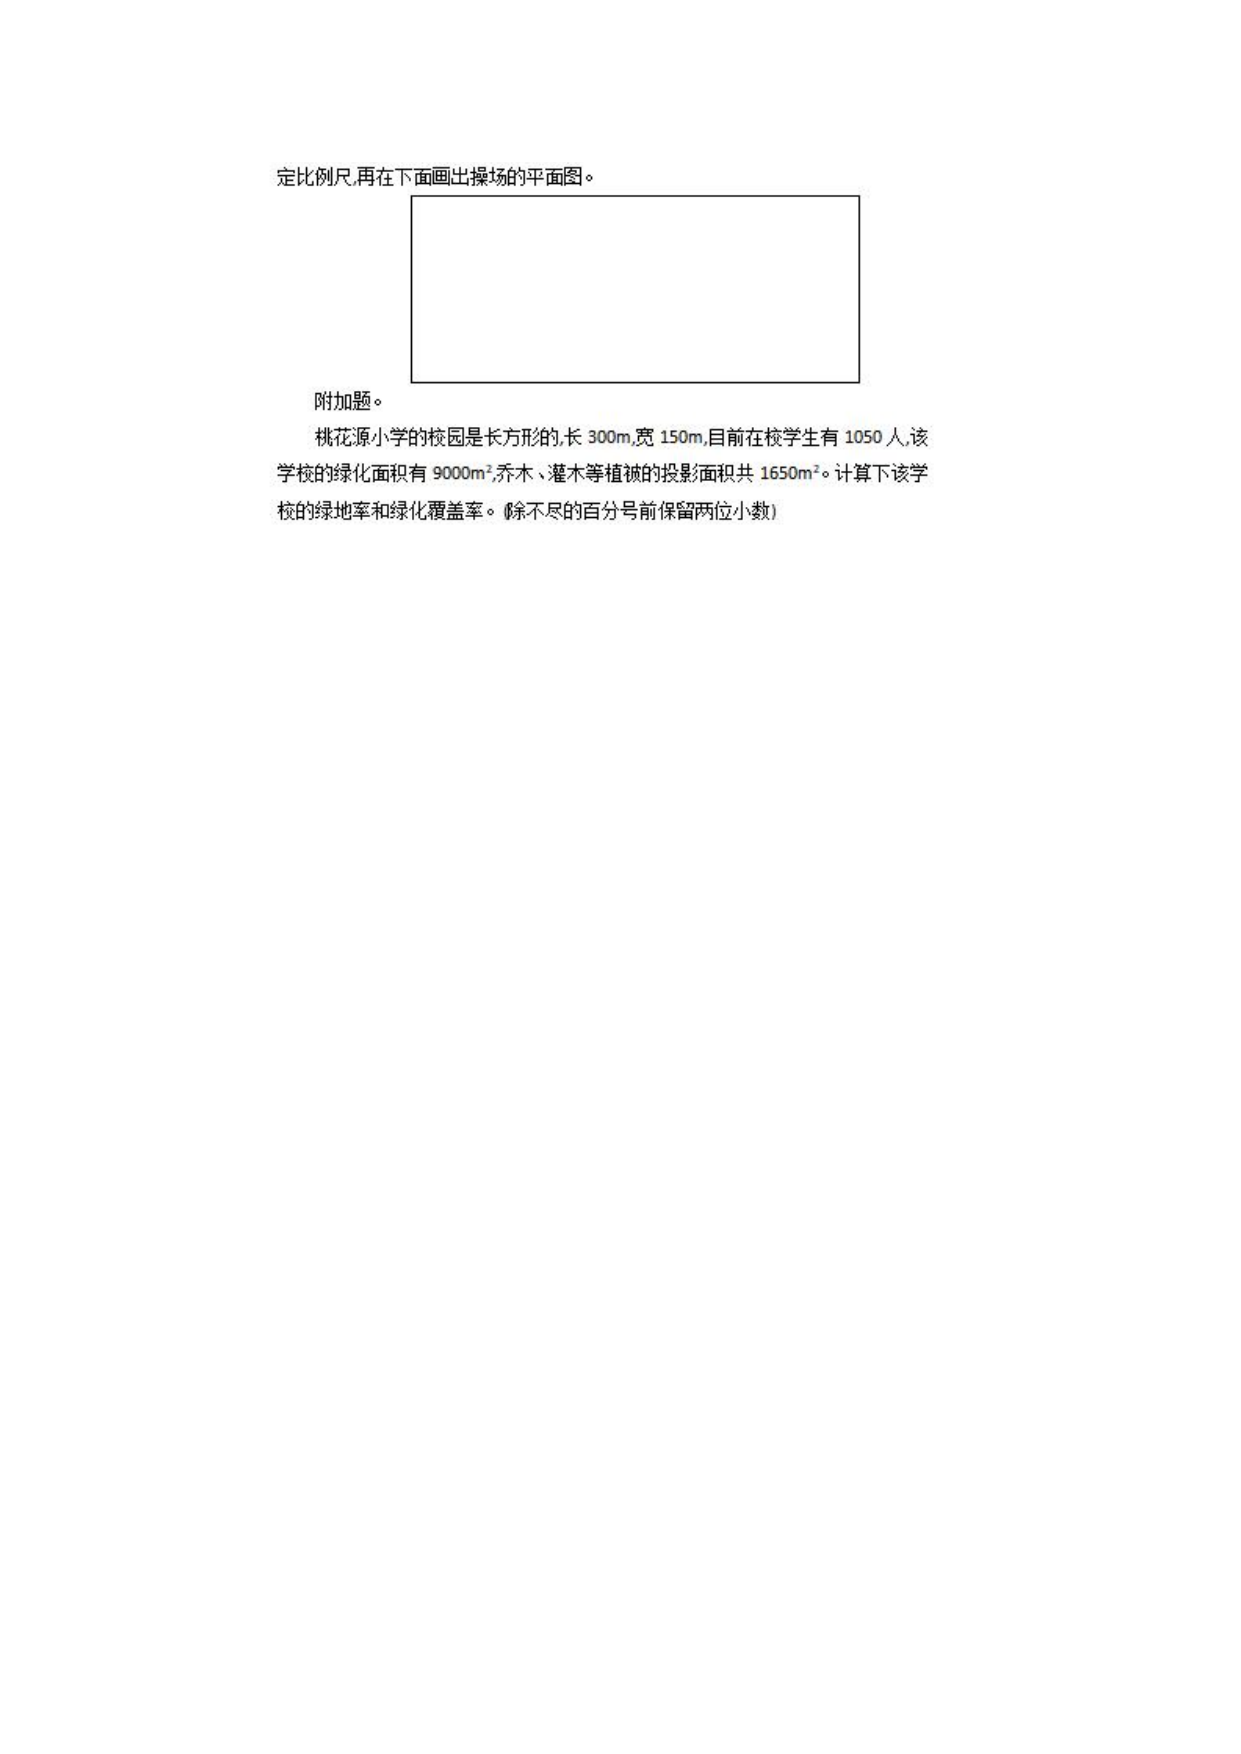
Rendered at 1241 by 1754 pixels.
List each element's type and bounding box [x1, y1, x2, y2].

picture [246, 162, 995, 597]
